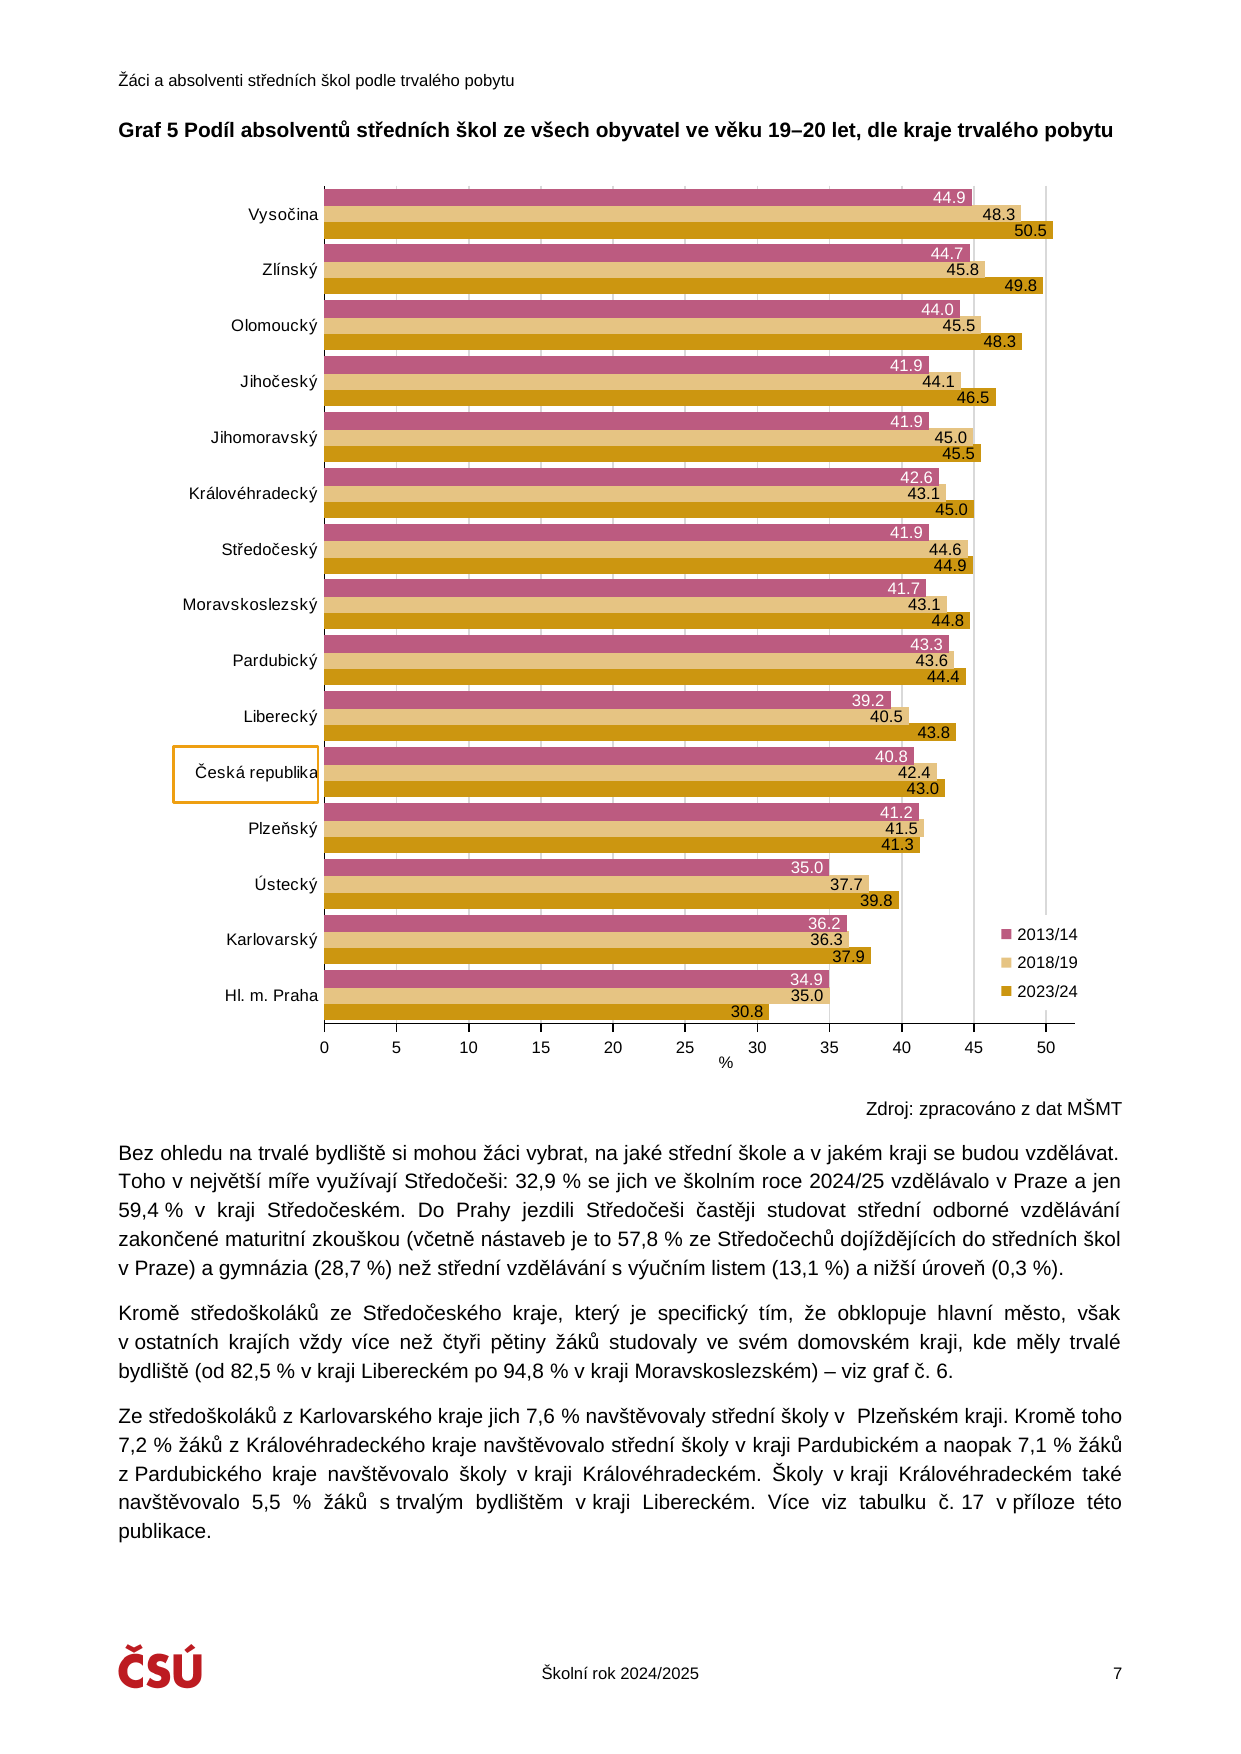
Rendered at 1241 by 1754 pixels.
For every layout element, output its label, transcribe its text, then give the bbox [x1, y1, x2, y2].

text Bez ohledu na trvalé bydliště si mohou žáci vybrat, na jaké střední škole a v jakém kraji se budou vzdělávat. Toho v největší míře využívají Středočeši: 32,9 % se jich ve školním roce 2024/25 vzdělávalo v Praze a jen 59,4 % v kraji Středočeském. Do Prahy jezdili Středočeši častěji studovat střední odborné vzdělávání zakončené maturitní zkouškou (včetně nástaveb je to 57,8 % ze Středočechů dojíždějících do středních škol v Praze) a gymnázia (28,7 %) než střední vzdělávání s výučním listem (13,1 %) a nižší úroveň (0,3 %). [118, 1141, 1122, 1279]
text Graf 5 Podíl absolventů středních škol ze všech obyvatel ve věku 19–20 let, dle kraje trvalého pobytu [118, 118, 1122, 142]
picture [118, 1643, 202, 1689]
text Ze středoškoláků z Karlovarského kraje jich 7,6 % navštěvovaly střední školy v Plzeňském kraji. Kromě toho 7,2 % žáků z Královéhradeckého kraje navštěvovalo střední školy v kraji Pardubickém a naopak 7,1 % žáků z Pardubického kraje navštěvovalo školy v kraji Královéhradeckém. Školy v kraji Královéhradeckém také navštěvovalo 5,5 % žáků s trvalým bydlištěm v kraji Libereckém. Více viz tabulku č. 17 v příloze této publikace. [118, 1404, 1122, 1543]
text Kromě středoškoláků ze Středočeského kraje, který je specifický tím, že obklopuje hlavní město, však v ostatních krajích vždy více než čtyři pětiny žáků studovaly ve svém domovském kraji, kde měly trvalé bydliště (od 82,5 % v kraji Libereckém po 94,8 % v kraji Moravskoslezském) – viz graf č. 6. [118, 1301, 1122, 1382]
text Zdroj: zpracováno z dat MŠMT [118, 1098, 1122, 1120]
